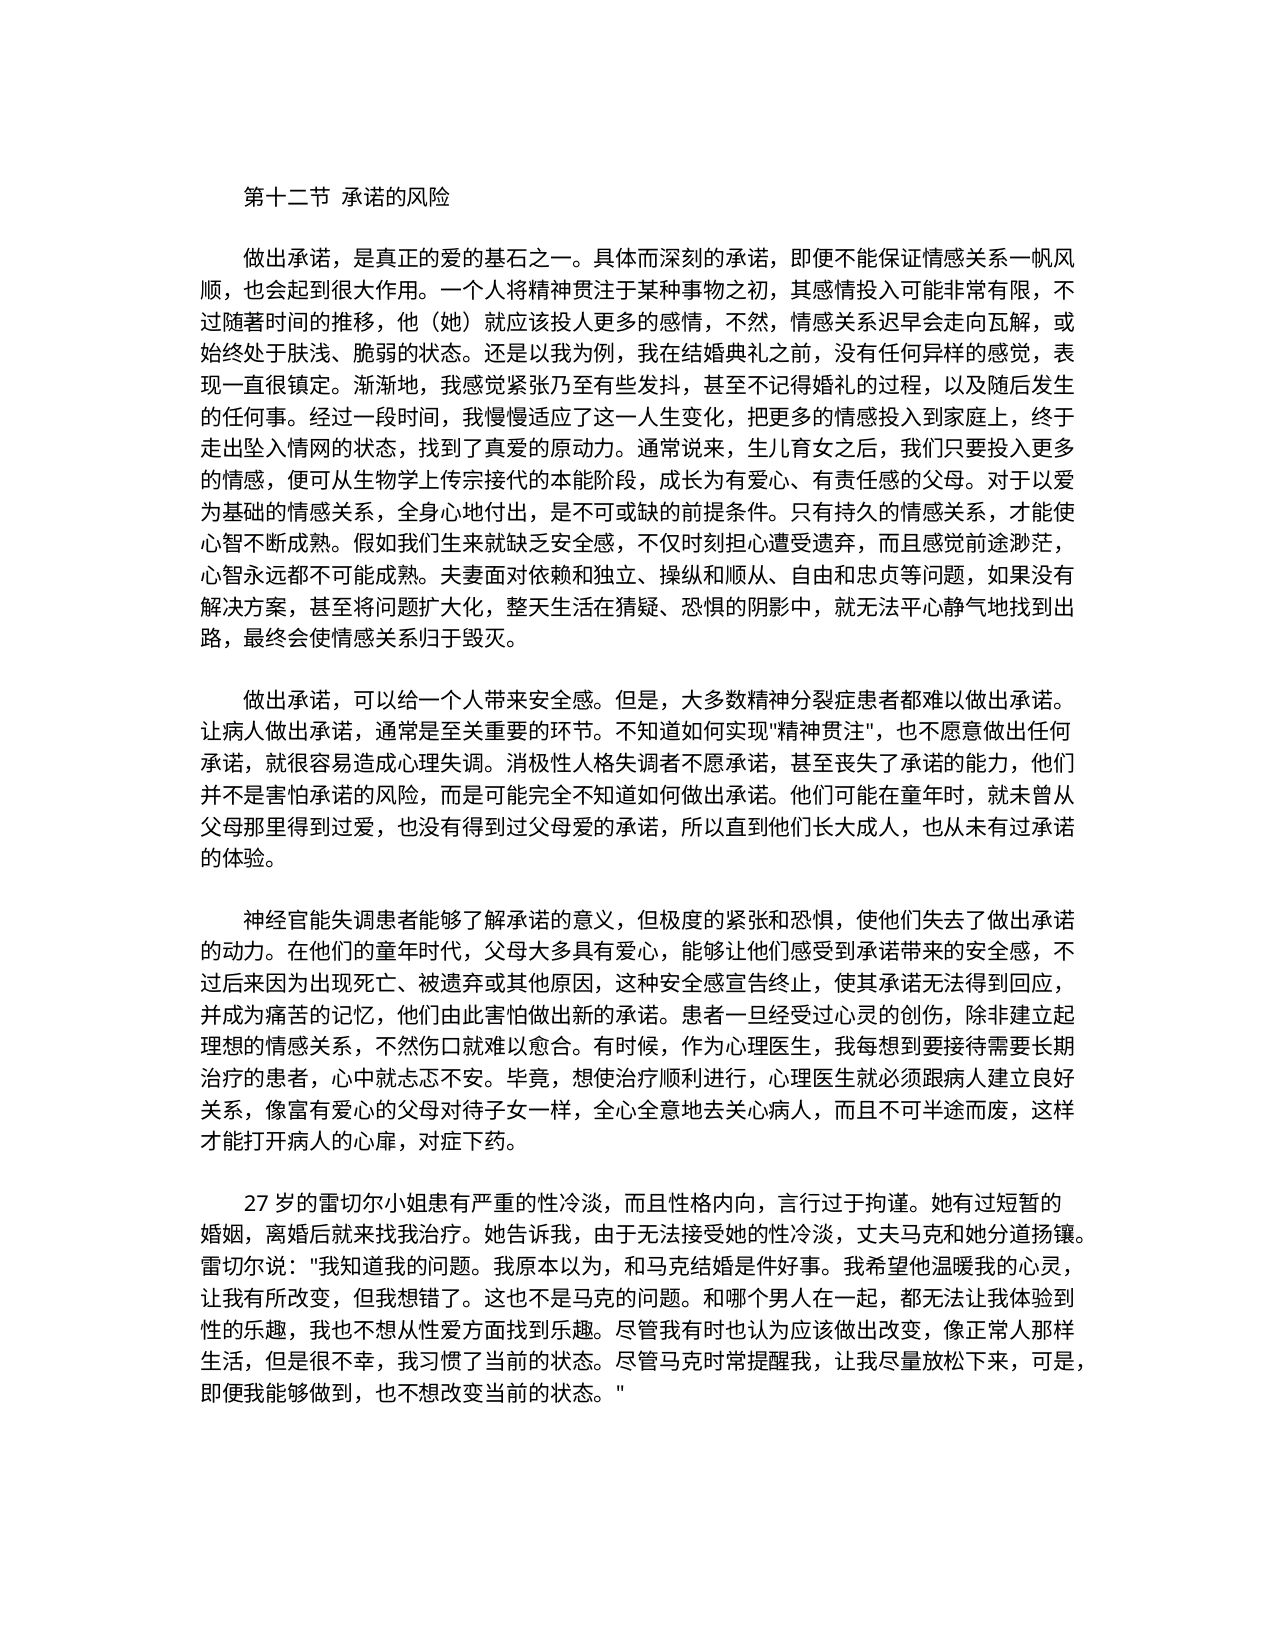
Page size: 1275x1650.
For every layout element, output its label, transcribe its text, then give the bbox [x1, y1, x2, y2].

text 27 岁的雷切尔小姐患有严重的性冷淡，而且性格内向，言行过于拘谨。她有过短暂的婚姻，离婚后就来找我治疗。她告诉我，由于无法接受她的性冷淡，丈夫马克和她分道扬镶。雷切尔说："我知道我的问题。我原本以为，和马克结婚是件好事。我希望他温暖我的心灵，让我有所改变，但我想错了。这也不是马克的问题。和哪个男人在一起，都无法让我体验到性的乐趣，我也不想从性爱方面找到乐趣。尽管我有时也认为应该做出改变，像正常人那样生活，但是很不幸，我习惯了当前的状态。尽管马克时常提醒我，让我尽量放松下来，可是，即便我能够做到，也不想改变当前的状态。" [200, 1186, 1075, 1408]
text 做出承诺，可以给一个人带来安全感。但是，大多数精神分裂症患者都难以做出承诺。让病人做出承诺，通常是至关重要的环节。不知道如何实现"精神贯注"，也不愿意做出任何承诺，就很容易造成心理失调。消极性人格失调者不愿承诺，甚至丧失了承诺的能力，他们并不是害怕承诺的风险，而是可能完全不知道如何做出承诺。他们可能在童年时，就未曾从父母那里得到过爱，也没有得到过父母爱的承诺，所以直到他们长大成人，也从未有过承诺的体验。 [200, 683, 1075, 873]
text 第十二节 承诺的风险 [200, 180, 1075, 211]
text 神经官能失调患者能够了解承诺的意义，但极度的紧张和恐惧，使他们失去了做出承诺的动力。在他们的童年时代，父母大多具有爱心，能够让他们感受到承诺带来的安全感，不过后来因为出现死亡、被遗弃或其他原因，这种安全感宣告终止，使其承诺无法得到回应，并成为痛苦的记忆，他们由此害怕做出新的承诺。患者一旦经受过心灵的创伤，除非建立起理想的情感关系，不然伤口就难以愈合。有时候，作为心理医生，我每想到要接待需要长期治疗的患者，心中就忐忑不安。毕竟，想使治疗顺利进行，心理医生就必须跟病人建立良好关系，像富有爱心的父母对待子女一样，全心全意地去关心病人，而且不可半途而废，这样才能打开病人的心扉，对症下药。 [200, 903, 1075, 1156]
text 做出承诺，是真正的爱的基石之一。具体而深刻的承诺，即便不能保证情感关系一帆风顺，也会起到很大作用。一个人将精神贯注于某种事物之初，其感情投入可能非常有限，不过随著时间的推移，他（她）就应该投人更多的感情，不然，情感关系迟早会走向瓦解，或始终处于肤浅、脆弱的状态。还是以我为例，我在结婚典礼之前，没有任何异样的感觉，表现一直很镇定。渐渐地，我感觉紧张乃至有些发抖，甚至不记得婚礼的过程，以及随后发生的任何事。经过一段时间，我慢慢适应了这一人生变化，把更多的情感投入到家庭上，终于走出坠入情网的状态，找到了真爱的原动力。通常说来，生儿育女之后，我们只要投入更多的情感，便可从生物学上传宗接代的本能阶段，成长为有爱心、有责任感的父母。对于以爱为基础的情感关系，全身心地付出，是不可或缺的前提条件。只有持久的情感关系，才能使心智不断成熟。假如我们生来就缺乏安全感，不仅时刻担心遭受遗弃，而且感觉前途渺茫，心智永远都不可能成熟。夫妻面对依赖和独立、操纵和顺从、自由和忠贞等问题，如果没有解决方案，甚至将问题扩大化，整天生活在猜疑、恐惧的阴影中，就无法平心静气地找到出路，最终会使情感关系归于毁灭。 [200, 241, 1075, 653]
